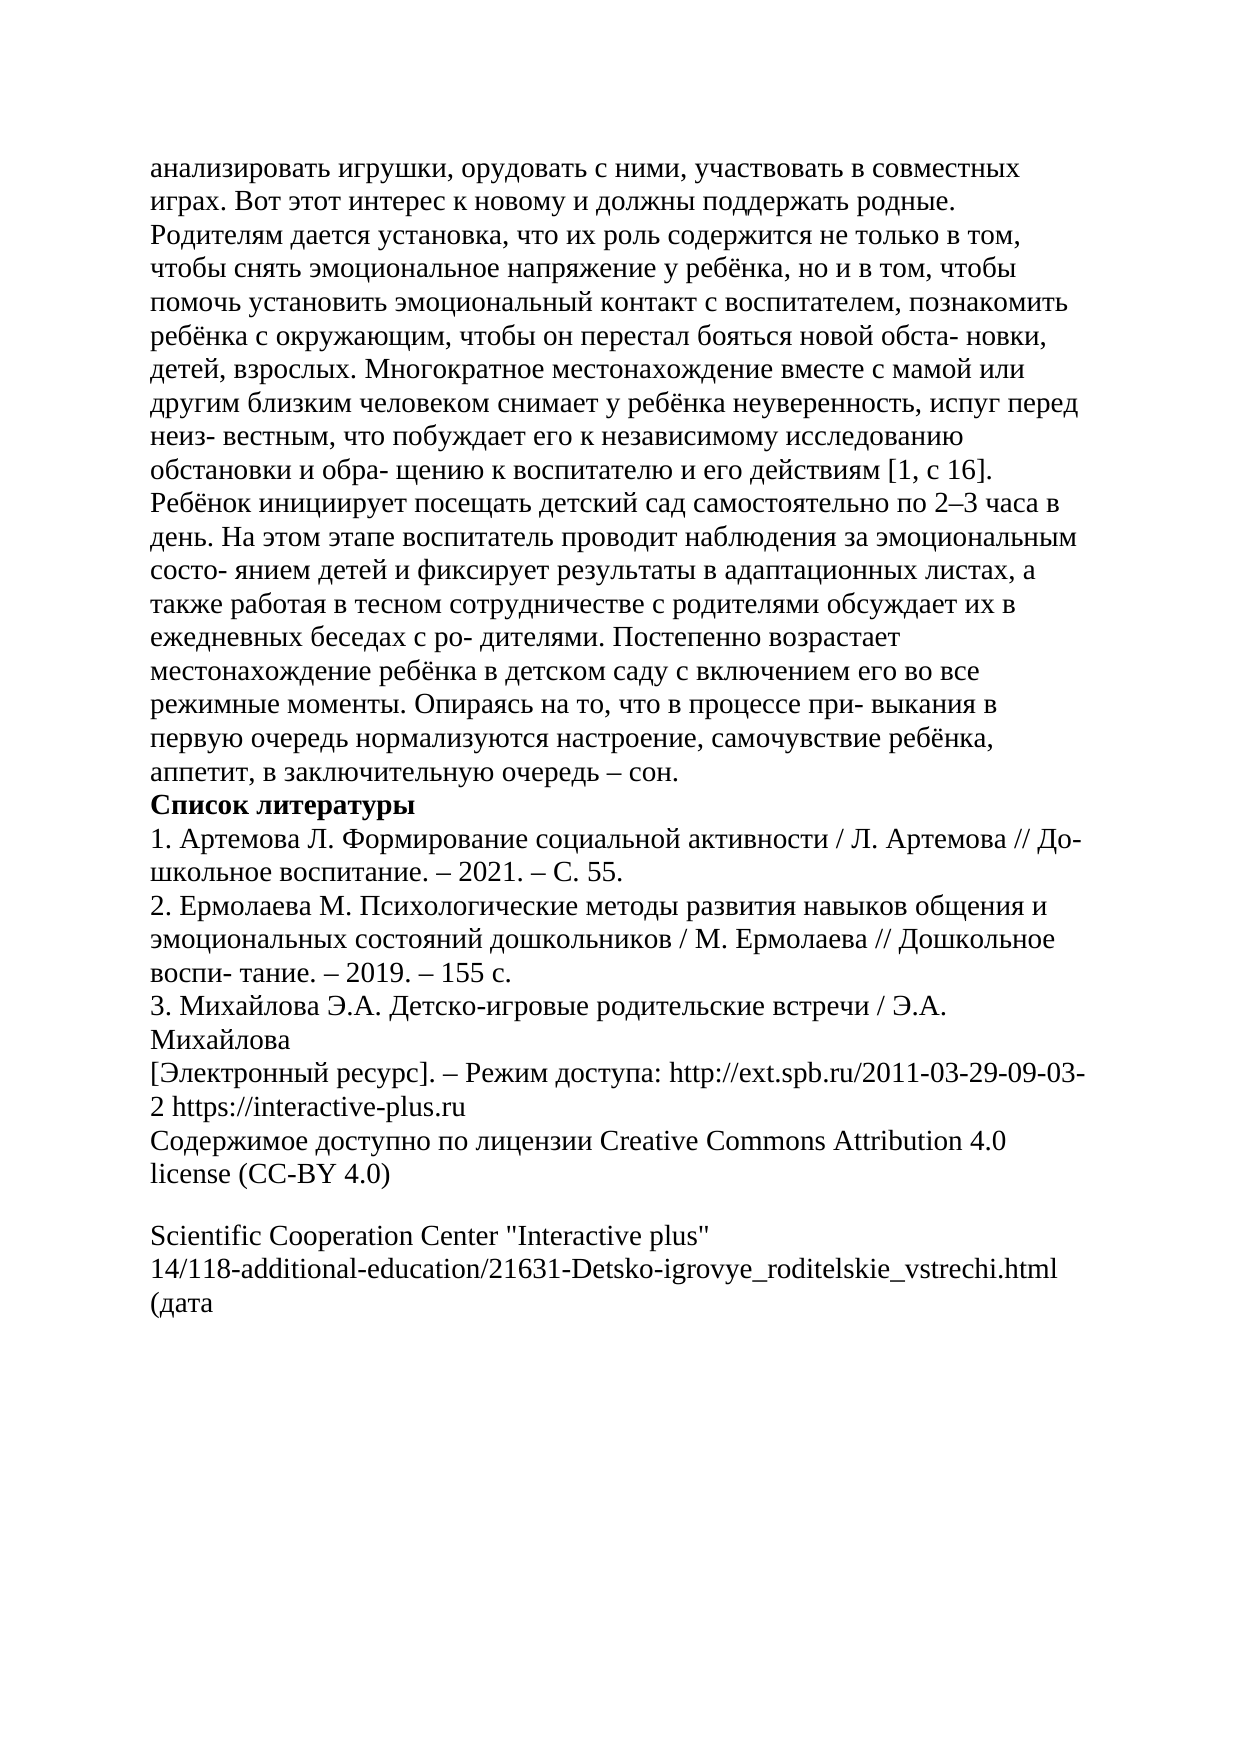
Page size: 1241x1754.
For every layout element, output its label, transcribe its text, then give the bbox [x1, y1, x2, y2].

text 1. Артемова Л. Формирование социальной активности / Л. Артемова // До- школьное воспитание. – 2021. – С. 55. [150, 821, 1090, 888]
text 3. Михайлова Э.А. Детско-игровые родительские встречи / Э.А. Михайлова [150, 988, 1090, 1056]
text Ребёнок инициирует посещать детский сад самостоятельно по 2–3 часа в день. На этом этапе воспитатель проводит наблюдения за эмоциональным состо- янием детей и фиксирует результаты в адаптационных листах, а также работая в тесном сотрудничестве с родителями обсуждает их в ежедневных беседах с ро- дителями. Постепенно возрастает местонахождение ребёнка в детском саду с включением его во все режимные моменты. Опираясь на то, что в процессе при- выкания в первую очередь нормализуются настроение, самочувствие ребёнка, аппетит, в заключительную очередь – сон. [150, 485, 1090, 787]
text 14/118-additional-education/21631-Detsko-igrovye_roditelskie_vstrechi.html (дата [150, 1251, 1090, 1318]
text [150, 150, 1090, 485]
text Список литературы [150, 787, 1090, 821]
text Scientific Cooperation Center "Interactive plus" [150, 1218, 1090, 1251]
text 2 https://interactive-plus.ru [150, 1089, 1090, 1123]
text 2. Ермолаева М. Психологические методы развития навыков общения и эмоциональных состояний дошкольников / М. Ермолаева // Дошкольное воспи- тание. – 2019. – 155 с. [150, 888, 1090, 988]
text [Электронный ресурс]. – Режим доступа: http://ext.spb.ru/2011-03-29-09-03- [150, 1056, 1090, 1089]
text Содержимое доступно по лицензии Creative Commons Attribution 4.0 license (CC-BY 4.0) [150, 1123, 1090, 1190]
